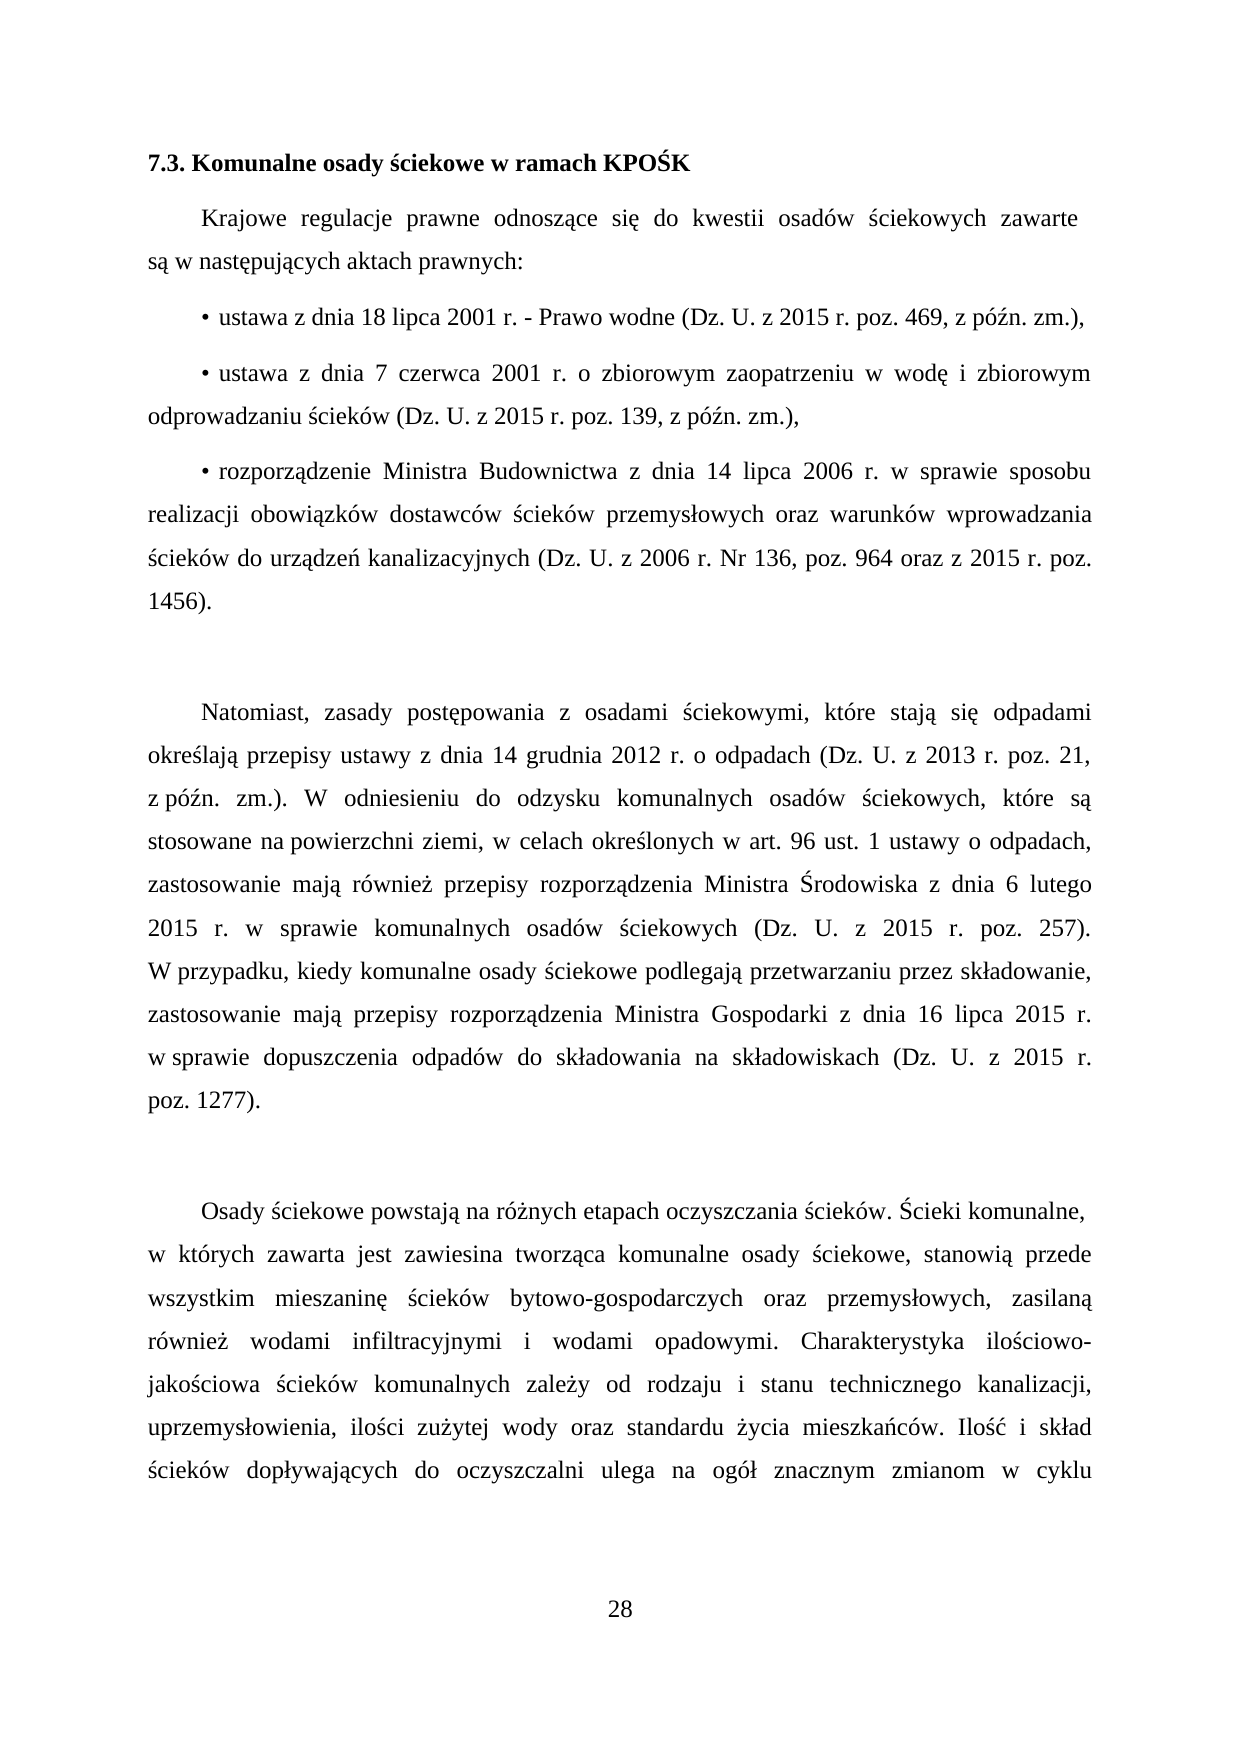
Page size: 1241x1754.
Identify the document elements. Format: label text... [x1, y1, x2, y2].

text Natomiast, zasady postępowania z osadami ściekowymi, które stają się odpadami określają przepisy ustawy z dnia 14 grudnia 2012 r. o odpadach (Dz. U. z 2013 r. poz. 21, z późn. zm.). W odniesieniu do odzysku komunalnych osadów ściekowych, które są stosowane na powierzchni ziemi, w celach określonych w art. 96 ust. 1 ustawy o odpadach, zastosowanie mają również przepisy rozporządzenia Ministra Środowiska z dnia 6 lutego 2015 r. w sprawie komunalnych osadów ściekowych (Dz. U. z 2015 r. poz. 257). W przypadku, kiedy komunalne osady ściekowe podlegają przetwarzaniu przez składowanie, zastosowanie mają przepisy rozporządzenia Ministra Gospodarki z dnia 16 lipca 2015 r. w sprawie dopuszczenia odpadów do składowania na składowiskach (Dz. U. z 2015 r. poz. 1277). [148, 697, 1093, 1114]
text • rozporządzenie Ministra Budownictwa z dnia 14 lipca 2006 r. w sprawie sposobu realizacji obowiązków dostawców ścieków przemysłowych oraz warunków wprowadzania ścieków do urządzeń kanalizacyjnych (Dz. U. z 2006 r. Nr 136, poz. 964 oraz z 2015 r. poz. 1456). [148, 456, 1093, 614]
text 7.3. Komunalne osady ściekowe w ramach KPOŚK [148, 148, 1093, 176]
text • ustawa z dnia 18 lipca 2001 r. - Prawo wodne (Dz. U. z 2015 r. poz. 469, z późn. zm.), [148, 302, 1093, 331]
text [148, 1196, 1093, 1484]
text • ustawa z dnia 7 czerwca 2001 r. o zbiorowym zaopatrzeniu w wodę i zbiorowym odprowadzaniu ścieków (Dz. U. z 2015 r. poz. 139, z późn. zm.), [148, 358, 1093, 429]
text Krajowe regulacje prawne odnoszące się do kwestii osadów ściekowych zawarte są w następujących aktach prawnych: [148, 203, 1093, 275]
